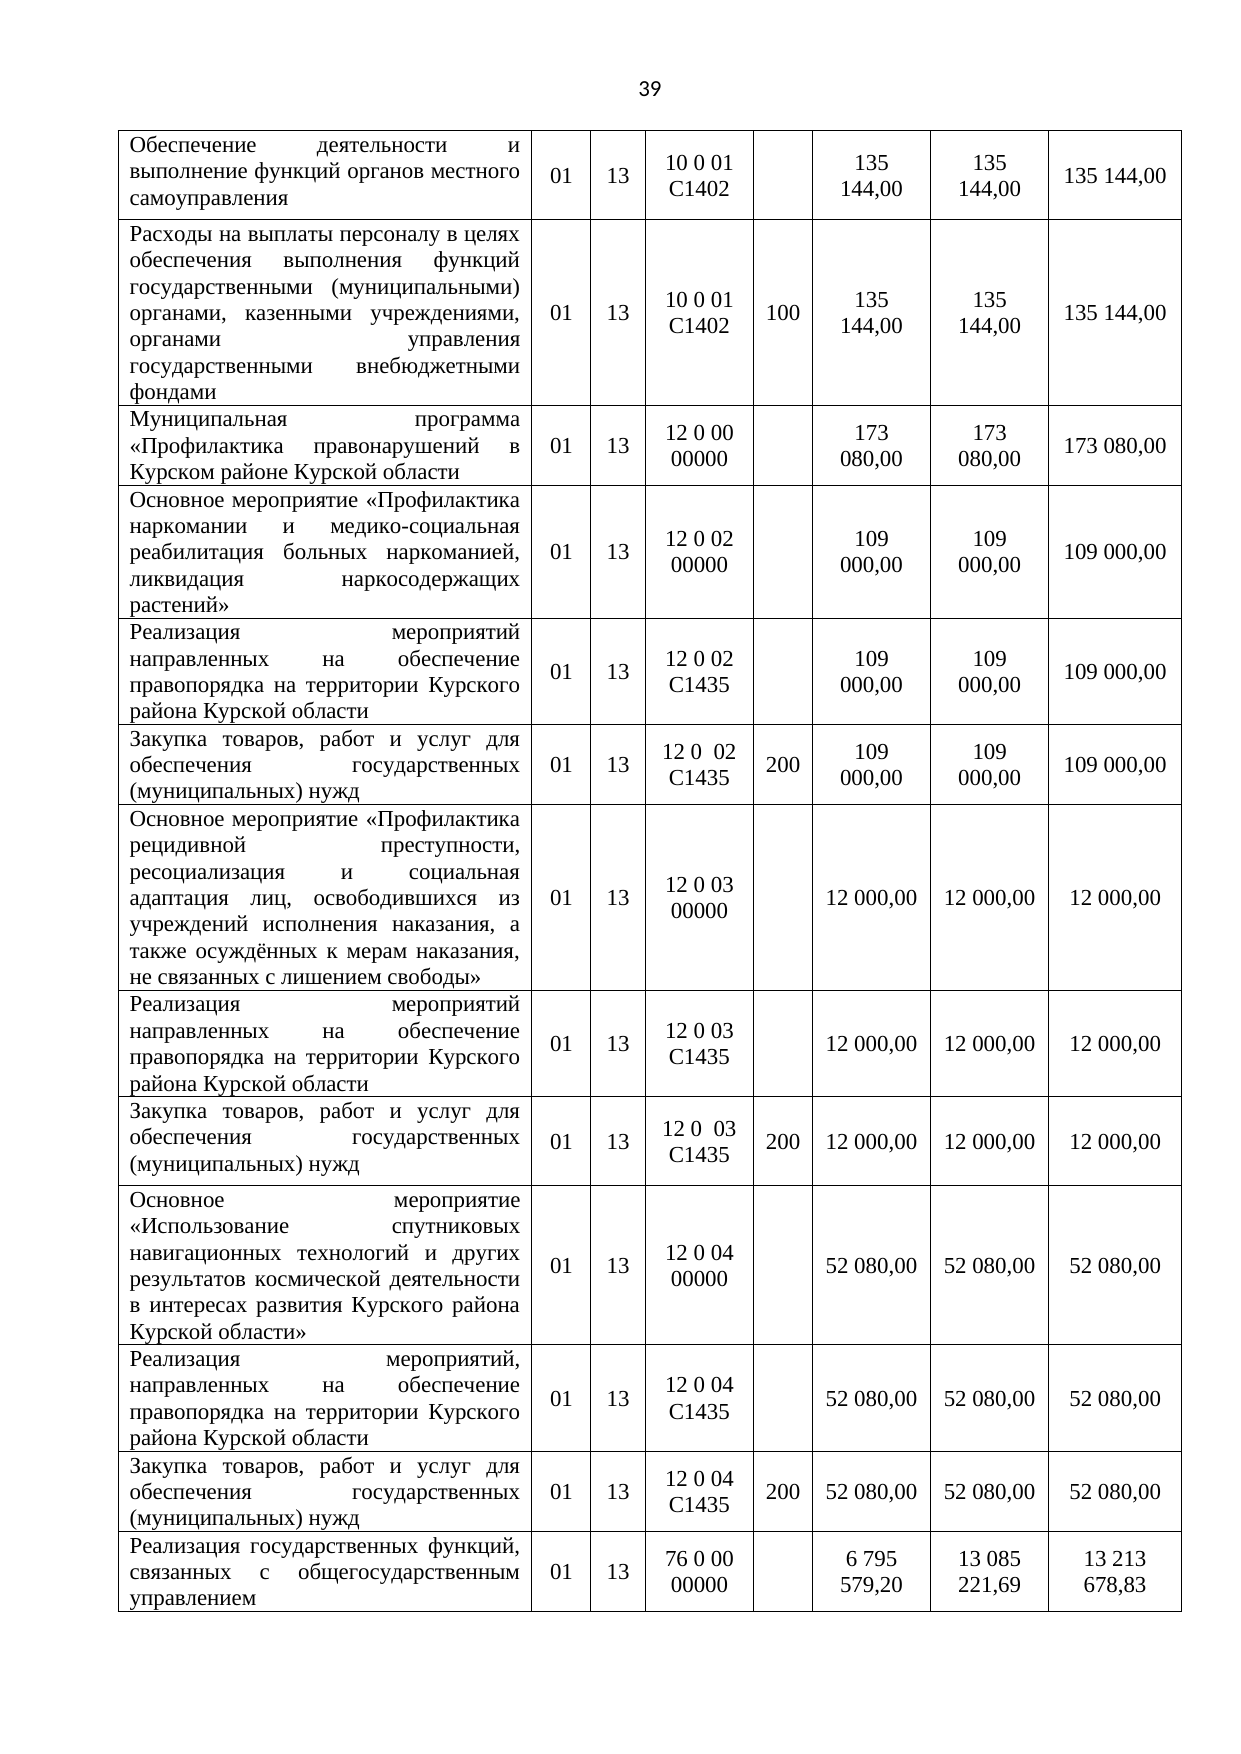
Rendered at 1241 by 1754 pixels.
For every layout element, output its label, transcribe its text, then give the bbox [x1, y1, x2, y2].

table_cell 13 [591, 619, 645, 724]
table_cell 13 [591, 131, 645, 219]
table_cell 01 [532, 220, 590, 404]
table_cell 52 080,00 [931, 1452, 1048, 1531]
table_cell 13 [591, 725, 645, 804]
table_cell 13 [591, 486, 645, 617]
table_cell Основное мероприятие «Профилактика рецидивной преступности, ресоциализация и социальная адаптация лиц, освободившихся из учреждений исполнения наказания, а также осуждённых к мерам наказания, не связанных с лишением свободы» [119, 805, 531, 989]
table_cell 200 [754, 1452, 812, 1531]
table_cell 01 [532, 1532, 590, 1611]
table_cell 12 000,00 [1049, 1097, 1181, 1185]
table_cell 01 [532, 619, 590, 724]
table_cell 135 144,00 [931, 131, 1048, 219]
table_cell 13 [591, 1097, 645, 1185]
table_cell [119, 220, 531, 404]
table_cell [754, 131, 812, 219]
table_cell 135 144,00 [813, 220, 930, 404]
table_cell 52 080,00 [931, 1345, 1048, 1451]
table_cell 13 [591, 991, 645, 1096]
table_cell 135 144,00 [1049, 220, 1181, 404]
table_cell Реализация мероприятий направленных на обеспечение правопорядка на территории Курского района Курской области [119, 991, 531, 1096]
table_cell Основное мероприятие «Использование спутниковых навигационных технологий и других результатов космической деятельности в интересах развития Курского района Курской области» [119, 1186, 531, 1344]
table_cell 12 000,00 [1049, 805, 1181, 989]
table_cell 52 080,00 [1049, 1452, 1181, 1531]
table_cell 109 000,00 [931, 619, 1048, 724]
table_cell 12 000,00 [813, 991, 930, 1096]
table_cell 200 [754, 1097, 812, 1185]
table_cell 13 [591, 1345, 645, 1451]
table_cell 12 000,00 [813, 805, 930, 989]
table_cell 12 0 04 00000 [646, 1186, 753, 1344]
table_cell 109 000,00 [813, 619, 930, 724]
table_cell 100 [754, 220, 812, 404]
table_cell 13 [591, 1532, 645, 1611]
table_cell 52 080,00 [1049, 1345, 1181, 1451]
table_cell 109 000,00 [813, 486, 930, 617]
table_cell 12 0 02 00000 [646, 486, 753, 617]
table_cell 173 080,00 [931, 406, 1048, 484]
table_cell Закупка товаров, работ и услуг для обеспечения государственных (муниципальных) нужд [119, 1452, 531, 1531]
table_cell 13 213 678,83 [1049, 1532, 1181, 1611]
table_cell 6 795 579,20 [813, 1532, 930, 1611]
table_cell 12 0 03 00000 [646, 805, 753, 989]
table_cell 13 [591, 1186, 645, 1344]
table_cell 109 000,00 [1049, 725, 1181, 804]
table_cell Основное мероприятие «Профилактика наркомании и медико-социальная реабилитация больных наркоманией, ликвидация наркосодержащих растений» [119, 486, 531, 617]
table_cell 12 000,00 [813, 1097, 930, 1185]
table_cell 135 144,00 [1049, 131, 1181, 219]
table_cell 76 0 00 00000 [646, 1532, 753, 1611]
table_cell [754, 1345, 812, 1451]
table_cell 12 0 03 С1435 [646, 1097, 753, 1185]
table_cell 10 0 01 С1402 [646, 131, 753, 219]
table_cell 52 080,00 [1049, 1186, 1181, 1344]
table_cell 173 080,00 [1049, 406, 1181, 484]
table_cell Закупка товаров, работ и услуг для обеспечения государственных (муниципальных) нужд [119, 725, 531, 804]
table_cell Закупка товаров, работ и услуг для обеспечения государственных (муниципальных) нужд [119, 1097, 531, 1185]
table_cell 173 080,00 [813, 406, 930, 484]
table_cell 109 000,00 [931, 725, 1048, 804]
table_cell 01 [532, 1345, 590, 1451]
table_cell 13 [591, 406, 645, 484]
table_cell 01 [532, 486, 590, 617]
table_cell 12 0 04 С1435 [646, 1345, 753, 1451]
table_cell 12 000,00 [931, 805, 1048, 989]
table_cell 135 144,00 [813, 131, 930, 219]
table_cell 01 [532, 1186, 590, 1344]
table_cell Обеспечение деятельности и выполнение функций органов местного самоуправления [119, 131, 531, 219]
table_cell 10 0 01 С1402 [646, 220, 753, 404]
table_cell 52 080,00 [931, 1186, 1048, 1344]
table_cell 109 000,00 [1049, 486, 1181, 617]
table_cell 109 000,00 [931, 486, 1048, 617]
table_cell 13 [591, 220, 645, 404]
table_cell Реализация государственных функций, связанных с общегосударственным управлением [119, 1532, 531, 1611]
table_cell 12 0 00 00000 [646, 406, 753, 484]
table_cell [754, 1186, 812, 1344]
table_cell 52 080,00 [813, 1345, 930, 1451]
table_cell 52 080,00 [813, 1186, 930, 1344]
table_cell Реализация мероприятий, направленных на обеспечение правопорядка на территории Курского района Курской области [119, 1345, 531, 1451]
table_cell 12 0 03 С1435 [646, 991, 753, 1096]
table_cell 01 [532, 725, 590, 804]
table_cell 01 [532, 805, 590, 989]
table_cell [754, 991, 812, 1096]
table_cell [754, 406, 812, 484]
table_cell 01 [532, 1452, 590, 1531]
table_cell 01 [532, 406, 590, 484]
table_cell 52 080,00 [813, 1452, 930, 1531]
table_cell [754, 619, 812, 724]
table_cell 13 [591, 805, 645, 989]
table_cell 12 0 02 С1435 [646, 619, 753, 724]
table_cell Муниципальная программа «Профилактика правонарушений в Курском районе Курской области [119, 406, 531, 484]
table_cell 13 [591, 1452, 645, 1531]
table_cell 01 [532, 1097, 590, 1185]
table_cell 13 085 221,69 [931, 1532, 1048, 1611]
table_cell 109 000,00 [813, 725, 930, 804]
table_cell 01 [532, 131, 590, 219]
table_cell 12 0 04 С1435 [646, 1452, 753, 1531]
table_cell [754, 805, 812, 989]
table_cell [754, 486, 812, 617]
table_cell 109 000,00 [1049, 619, 1181, 724]
table_cell 01 [532, 991, 590, 1096]
table_cell 12 000,00 [931, 1097, 1048, 1185]
table_cell 12 000,00 [1049, 991, 1181, 1096]
table_cell [754, 1532, 812, 1611]
table_cell 12 0 02 С1435 [646, 725, 753, 804]
table_cell 135 144,00 [931, 220, 1048, 404]
table_cell 12 000,00 [931, 991, 1048, 1096]
table_cell 200 [754, 725, 812, 804]
table_cell Реализация мероприятий направленных на обеспечение правопорядка на территории Курского района Курской области [119, 619, 531, 724]
